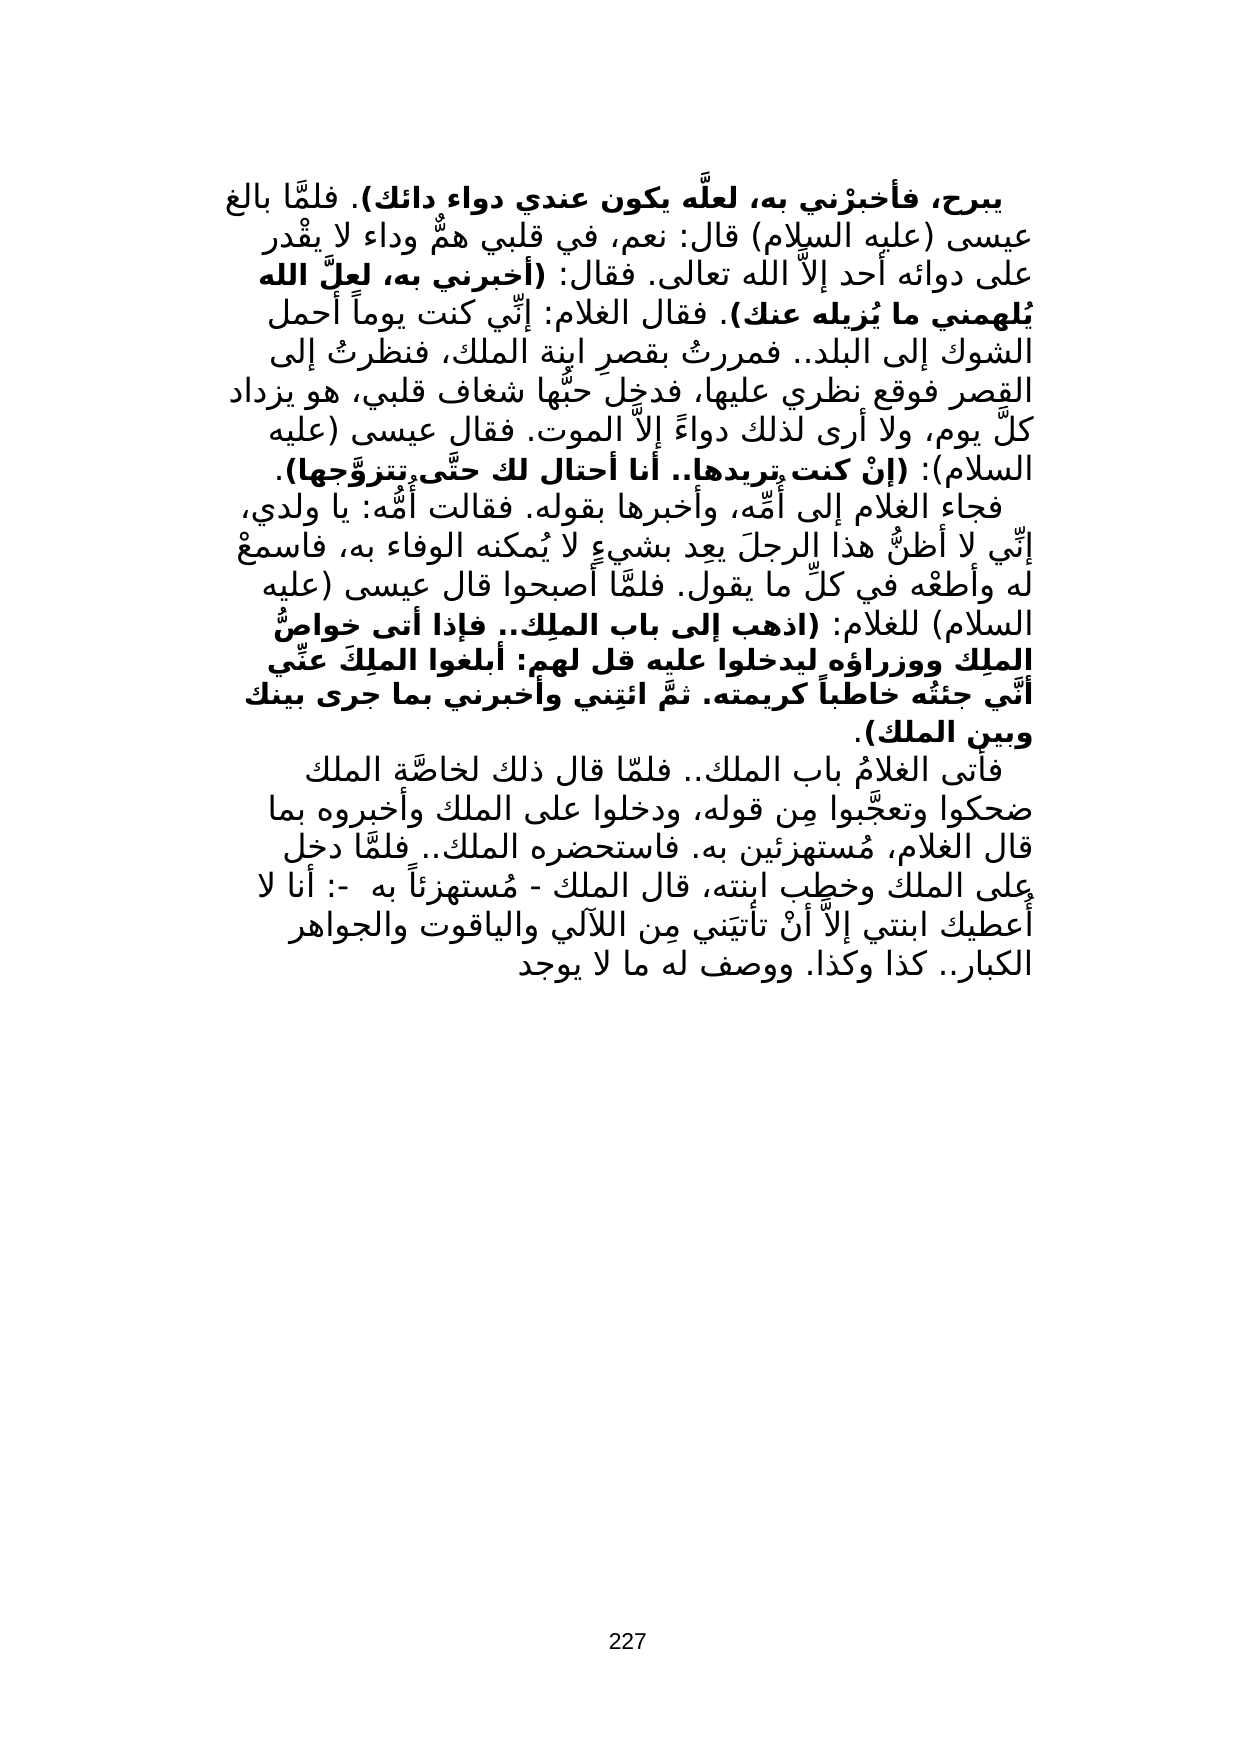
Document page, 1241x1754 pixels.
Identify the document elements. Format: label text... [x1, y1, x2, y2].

text فأتى الغلامُ باب الملك.. فلمّا قال ذلك لخاصَّة الملك ضحكوا وتعجَّبوا مِن قوله، ودخلوا على الملك وأخبروه بما قال الغلام، مُستهزئين به. فاستحضره الملك.. فلمَّا دخل على الملك وخطب ابنته، قال الملك - مُستهزئاً به -: أنا لا أُعطيك ابنتي إلاَّ أنْ تأتيَني مِن اللآلي والياقوت والجواهر الكبار.. كذا وكذا. ووصف له ما لا يوجد [222, 750, 1033, 983]
text فجاء الغلام إلى أُمِّه، وأخبرها بقوله. فقالت أُمُّه: يا ولدي، إنِّي لا أظنُّ هذا الرجلَ يعِد بشيءٍ لا يُمكنه الوفاء به، فاسمعْ له وأطعْه في كلِّ ما يقول. فلمَّا أصبحوا قال عيسى (عليه السلام) للغلام: (اذهب إلى باب الملِك.. فإذا أتى خواصُّ الملِك ووزراؤه ليدخلوا عليه قل لهم: أبلغوا الملِكَ عنِّي أنَّي جئتُه خاطباً كريمته. ثمَّ ائتِني وأخبرني بما جرى بينك وبين الملك). [222, 488, 1033, 750]
text يبرح، فأخبرْني به، لعلَّه يكون عندي دواء دائك). فلمَّا بالغ عيسى (عليه السلام) قال: نعم، في قلبي همٌّ وداء لا يقْدر على دوائه أحد إلاَّ الله تعالى. فقال: (أخبرني به، لعلَّ الله يُلهمني ما يُزيله عنك). فقال الغلام: إنِّي كنت يوماً أحمل الشوك إلى البلد.. فمررتُ بقصرِ ابنة الملك، فنظرتُ إلى القصر فوقع نظري عليها، فدخل حبُّها شغاف قلبي، هو يزداد كلَّ يوم، ولا أرى لذلك دواءً إلاَّ الموت. فقال عيسى (عليه السلام): (إنْ كنت تريدها.. أنا أحتال لك حتَّى تتزوَّجها). [222, 177, 1033, 488]
